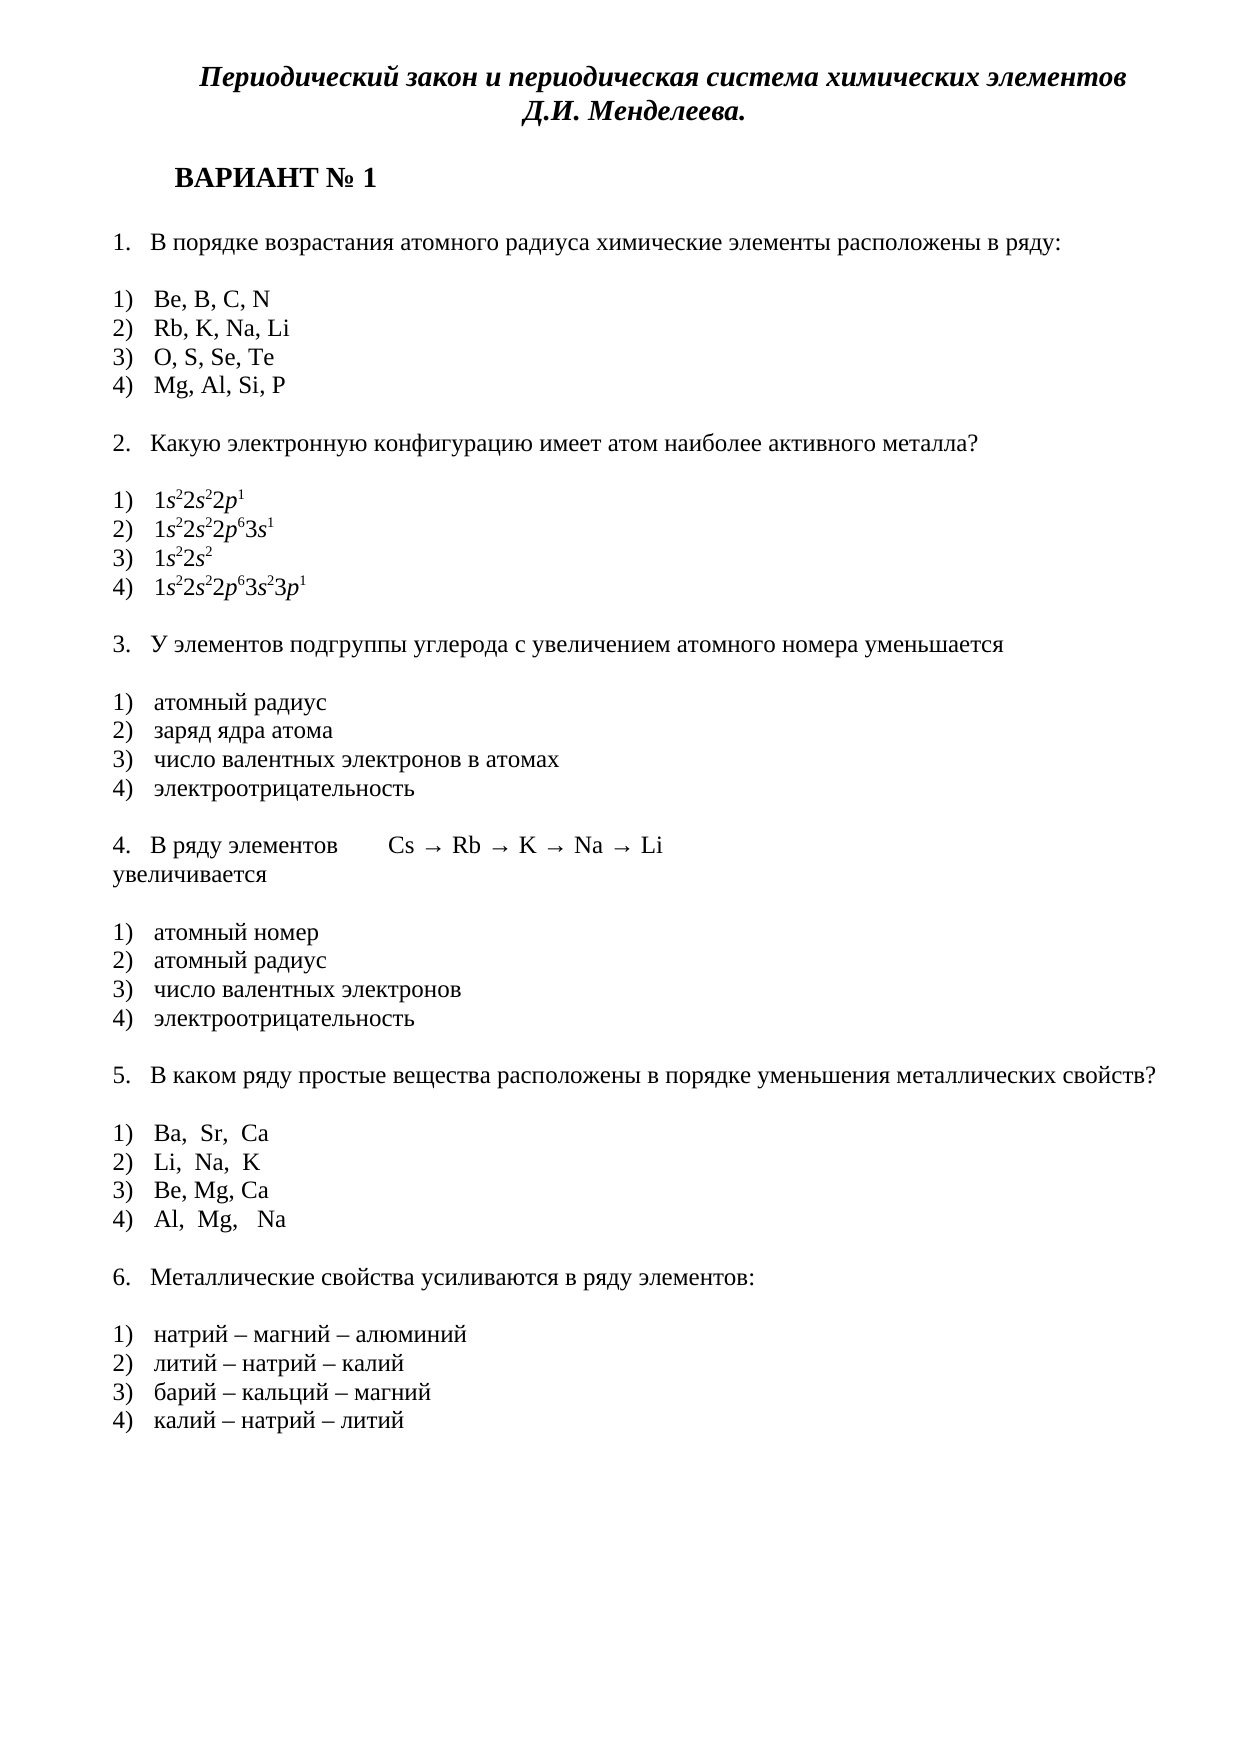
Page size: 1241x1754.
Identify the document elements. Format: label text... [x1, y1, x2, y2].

table_cell электроотрицательность [148, 1003, 1010, 1032]
table_header атомный номер [148, 917, 1010, 946]
table_cell 2) [107, 1147, 148, 1176]
list В ряду элементов Cs → Rb → K → Na → Li [112, 831, 1158, 859]
table_cell 2) [107, 716, 148, 744]
table_cell 1s22s22p63s23p1 [148, 572, 1123, 601]
table_cell 2) [107, 946, 148, 974]
table_cell Al, Mg, Na [148, 1204, 1063, 1233]
table_cell 4) [107, 1406, 148, 1434]
table_header атомный радиус [148, 687, 1010, 716]
table_cell 3) [107, 1377, 148, 1406]
table_cell 1s22s22p63s1 [148, 514, 1123, 543]
table_header 1) [107, 687, 148, 716]
table_header 1) [107, 486, 148, 514]
table_header Ba, Sr, Ca [148, 1118, 1063, 1147]
table_cell 2) [107, 313, 148, 342]
list Какую электронную конфигурацию имеет атом наиболее активного металла? [112, 428, 1158, 457]
table_cell 3) [107, 1176, 148, 1204]
table_cell число валентных электронов [148, 974, 1010, 1003]
text Периодический закон и периодическая система химических элементов Д.И. Менделеева. [118, 59, 1152, 126]
table_cell атомный радиус [148, 946, 1010, 974]
table_cell барий – кальций – магний [148, 1377, 1010, 1406]
table_cell Li, Na, K [148, 1147, 1063, 1176]
table_header 1) [107, 917, 148, 946]
table_header натрий – магний – алюминий [148, 1319, 1010, 1348]
table_cell электроотрицательность [148, 773, 1010, 802]
table_cell 3) [107, 974, 148, 1003]
list У элементов подгруппы углерода с увеличением атомного номера уменьшается [112, 629, 1158, 658]
table_cell 2) [107, 1348, 148, 1377]
list В каком ряду простые вещества расположены в порядке уменьшения металлических свойств? [112, 1061, 1158, 1089]
table_cell Be, Mg, Ca [148, 1176, 1063, 1204]
table_header 1s22s22p1 [148, 486, 1123, 514]
table_cell 4) [107, 371, 148, 399]
table_cell 4) [107, 1003, 148, 1032]
table_cell 3) [107, 543, 148, 572]
table_cell 3) [107, 342, 148, 371]
table_cell калий – натрий – литий [148, 1406, 1010, 1434]
text увеличивается [112, 859, 1158, 888]
table_cell O, S, Se, Te [148, 342, 1009, 371]
list В порядке возрастания атомного радиуса химические элементы расположены в ряду: [112, 227, 1158, 256]
table_cell Rb, K, Na, Li [148, 313, 1009, 342]
table_cell 3) [107, 744, 148, 773]
table_cell литий – натрий – калий [148, 1348, 1010, 1377]
table_header 1) [107, 1118, 148, 1147]
table_cell 1s22s2 [148, 543, 1123, 572]
table_cell Mg, Al, Si, Р [148, 371, 1009, 399]
table_header 1) [107, 1319, 148, 1348]
table_header 1) [107, 284, 148, 313]
text ВАРИАНТ № 1 [118, 160, 1152, 193]
table_cell 4) [107, 1204, 148, 1233]
table_cell 4) [107, 572, 148, 601]
table_cell число валентных электронов в атомах [148, 744, 1010, 773]
table_header Be, B, C, N [148, 284, 1009, 313]
list Металлические свойства усиливаются в ряду элементов: [112, 1262, 1158, 1291]
table_cell 2) [107, 514, 148, 543]
table_cell 4) [107, 773, 148, 802]
table_cell заряд ядра атома [148, 716, 1010, 744]
